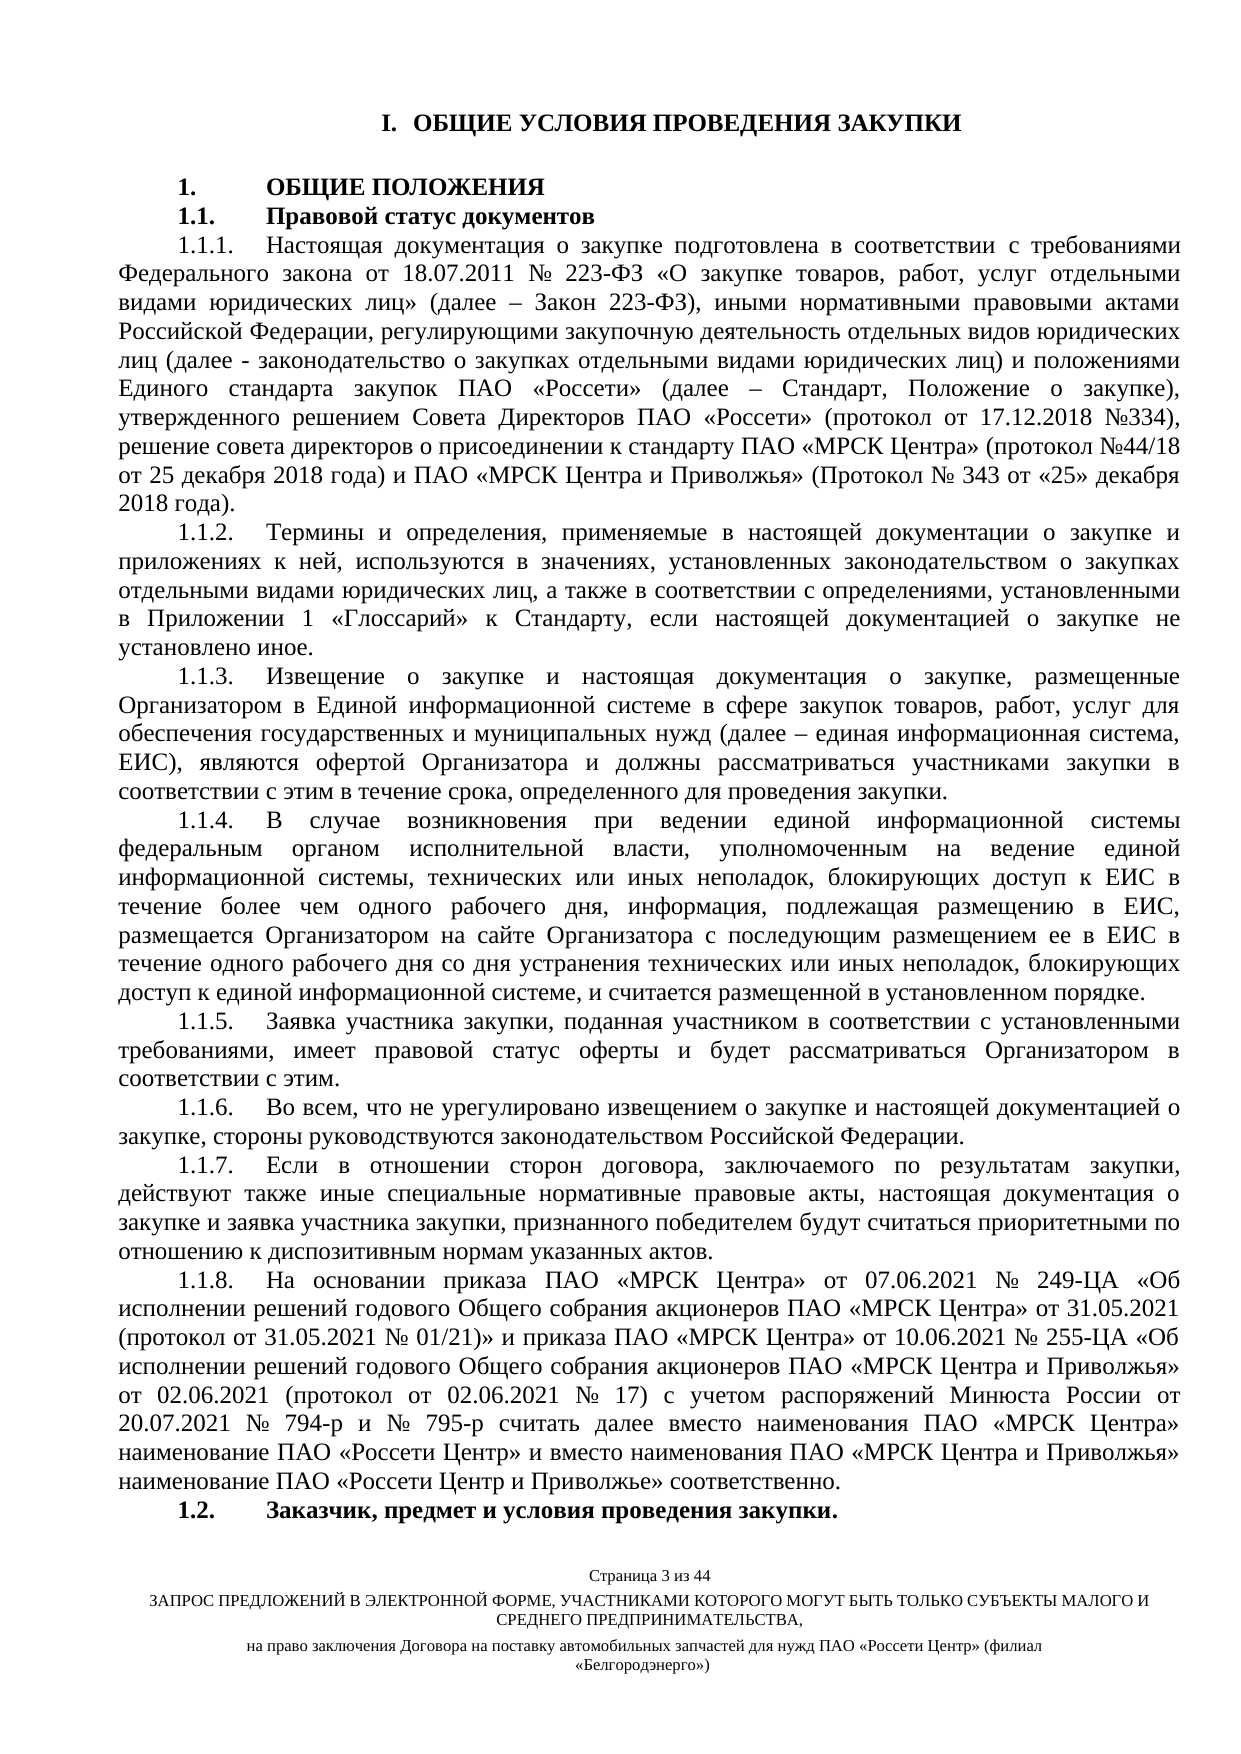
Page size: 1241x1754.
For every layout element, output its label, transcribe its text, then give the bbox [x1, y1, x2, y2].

list Если в отношении сторон договора, заключаемого по результатам закупки, действуют также иные специальные нормативные правовые акты, настоящая документация о закупке и заявка участника закупки, признанного победителем будут считаться приоритетными по отношению к диспозитивным нормам указанных актов. [118, 1150, 1181, 1265]
subtitle Правовой статус документов [118, 201, 1181, 230]
subtitle ОБЩИЕ ПОЛОЖЕНИЯ [118, 172, 1181, 201]
list В случае возникновения при ведении единой информационной системы федеральным органом исполнительной власти, уполномоченным на ведение единой информационной системы, технических или иных неполадок, блокирующих доступ к ЕИС в течение более чем одного рабочего дня, информация, подлежащая размещению в ЕИС, размещается Организатором на сайте Организатора с последующим размещением ее в ЕИС в течение одного рабочего дня со дня устранения технических или иных неполадок, блокирующих доступ к единой информационной системе, и считается размещенной в установленном порядке. [118, 805, 1181, 1006]
subtitle Заказчик, предмет и условия проведения закупки. [118, 1495, 1181, 1523]
list На основании приказа ПАО «МРСК Центра» от 07.06.2021 № 249-ЦА «Об исполнении решений годового Общего собрания акционеров ПАО «МРСК Центра» от 31.05.2021 (протокол от 31.05.2021 № 01/21)» и приказа ПАО «МРСК Центра» от 10.06.2021 № 255-ЦА «Об исполнении решений годового Общего собрания акционеров ПАО «МРСК Центра и Приволжья» от 02.06.2021 (протокол от 02.06.2021 № 17) с учетом распоряжений Минюста России от 20.07.2021 № 794-р и № 795-р считать далее вместо наименования ПАО «МРСК Центра» наименование ПАО «Россети Центр» и вместо наименования ПАО «МРСК Центра и Приволжья» наименование ПАО «Россети Центр и Приволжье» соответственно. [118, 1265, 1181, 1495]
list Настоящая документация о закупке подготовлена в соответствии с требованиями Федерального закона от 18.07.2011 № 223-ФЗ «О закупке товаров, работ, услуг отдельными видами юридических лиц» (далее – Закон 223-ФЗ), иными нормативными правовыми актами Российской Федерации, регулирующими закупочную деятельность отдельных видов юридических лиц (далее - законодательство о закупках отдельными видами юридических лиц) и положениями Единого стандарта закупок ПАО «Россети» (далее – Стандарт, Положение о закупке), утвержденного решением Совета Директоров ПАО «Россети» (протокол от 17.12.2018 №334), решение совета директоров о присоединении к стандарту ПАО «МРСК Центра» (протокол №44/18 от 25 декабря 2018 года) и ПАО «МРСК Центра и Приволжья» (Протокол № 343 от «25» декабря 2018 года). [118, 230, 1181, 517]
list Заявка участника закупки, поданная участником в соответствии с установленными требованиями, имеет правовой статус оферты и будет рассматриваться Организатором в соответствии с этим. [118, 1006, 1181, 1092]
list Извещение о закупке и настоящая документация о закупке, размещенные Организатором в Единой информационной системе в сфере закупок товаров, работ, услуг для обеспечения государственных и муниципальных нужд (далее – единая информационная система, ЕИС), являются офертой Организатора и должны рассматриваться участниками закупки в соответствии с этим в течение срока, определенного для проведения закупки. [118, 661, 1181, 805]
list Термины и определения, применяемые в настоящей документации о закупке и приложениях к ней, используются в значениях, установленных законодательством о закупках отдельными видами юридических лиц, а также в соответствии с определениями, установленными в Приложении 1 «Глоссарий» к Стандарту, если настоящей документацией о закупке не установлено иное. [118, 517, 1181, 661]
subtitle ОБЩИЕ УСЛОВИЯ ПРОВЕДЕНИЯ закупки [118, 108, 1181, 137]
list Во всем, что не урегулировано извещением о закупке и настоящей документацией о закупке, стороны руководствуются законодательством Российской Федерации. [118, 1092, 1181, 1150]
